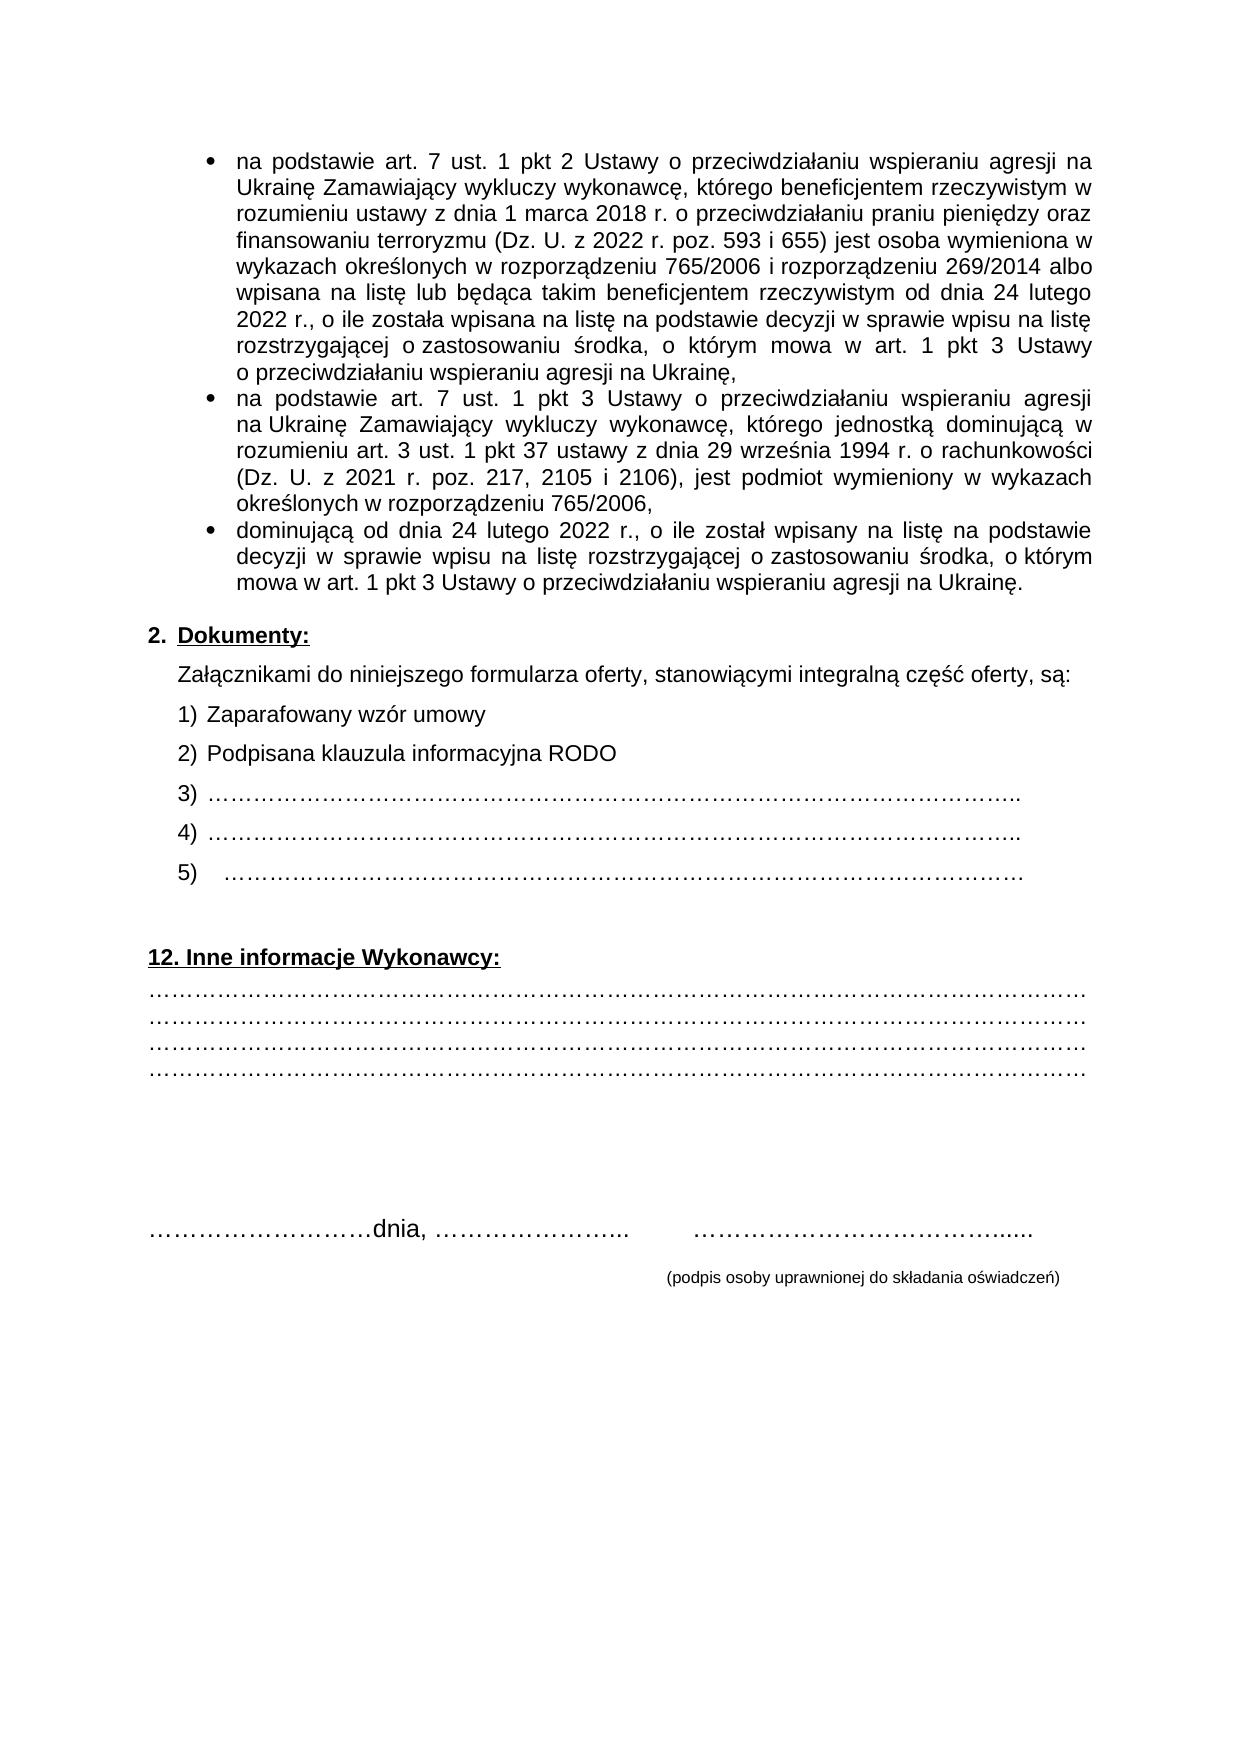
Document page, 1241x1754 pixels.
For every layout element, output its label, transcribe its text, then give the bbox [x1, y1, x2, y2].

text 12. Inne informacje Wykonawcy: [148, 944, 1093, 970]
list Dokumenty: [148, 622, 1093, 648]
text …………………………………………………………………………………………………………………………………………………………………………………………………………………………………………………………………………………………………………………………………………………………………………………………………………………………………………………… [148, 976, 1093, 1082]
list Zaparafowany wzór umowy [177, 701, 1093, 727]
text Załącznikami do niniejszego formularza oferty, stanowiącymi integralną część oferty, są: [177, 661, 1093, 688]
list dominującą od dnia 24 lutego 2022 r., o ile został wpisany na listę na podstawie decyzji w sprawie wpisu na listę rozstrzygającej o zastosowaniu środka, o którym mowa w art. 1 pkt 3 Ustawy o przeciwdziałaniu wspieraniu agresji na Ukrainę. [207, 517, 1093, 596]
list …………………………………………………………………………………………….. [177, 819, 1093, 846]
list …………………………………………………………………………………………… [177, 859, 1093, 885]
list na podstawie art. 7 ust. 1 pkt 2 Ustawy o przeciwdziałaniu wspieraniu agresji na Ukrainę Zamawiający wykluczy wykonawcę, którego beneficjentem rzeczywistym w rozumieniu ustawy z dnia 1 marca 2018 r. o przeciwdziałaniu praniu pieniędzy oraz finansowaniu terroryzmu (Dz. U. z 2022 r. poz. 593 i 655) jest osoba wymieniona w wykazach określonych w rozporządzeniu 765/2006 i rozporządzeniu 269/2014 albo wpisana na listę lub będąca takim beneficjentem rzeczywistym od dnia 24 lutego 2022 r., o ile została wpisana na listę na podstawie decyzji w sprawie wpisu na listę rozstrzygającej o zastosowaniu środka, o którym mowa w art. 1 pkt 3 Ustawy o przeciwdziałaniu wspieraniu agresji na Ukrainę, [207, 148, 1093, 385]
list na podstawie art. 7 ust. 1 pkt 3 Ustawy o przeciwdziałaniu wspieraniu agresji na Ukrainę Zamawiający wykluczy wykonawcę, którego jednostką dominującą w rozumieniu art. 3 ust. 1 pkt 37 ustawy z dnia 29 września 1994 r. o rachunkowości (Dz. U. z 2021 r. poz. 217, 2105 i 2106), jest podmiot wymieniony w wykazach określonych w rozporządzeniu 765/2006, [207, 385, 1093, 517]
text ………………………dnia, …………………... ………………………………...... [148, 1214, 1093, 1243]
text (podpis osoby uprawnionej do składania oświadczeń) [148, 1268, 1093, 1287]
list Podpisana klauzula informacyjna RODO [177, 740, 1093, 767]
list …………………………………………………………………………………………….. [177, 780, 1093, 806]
